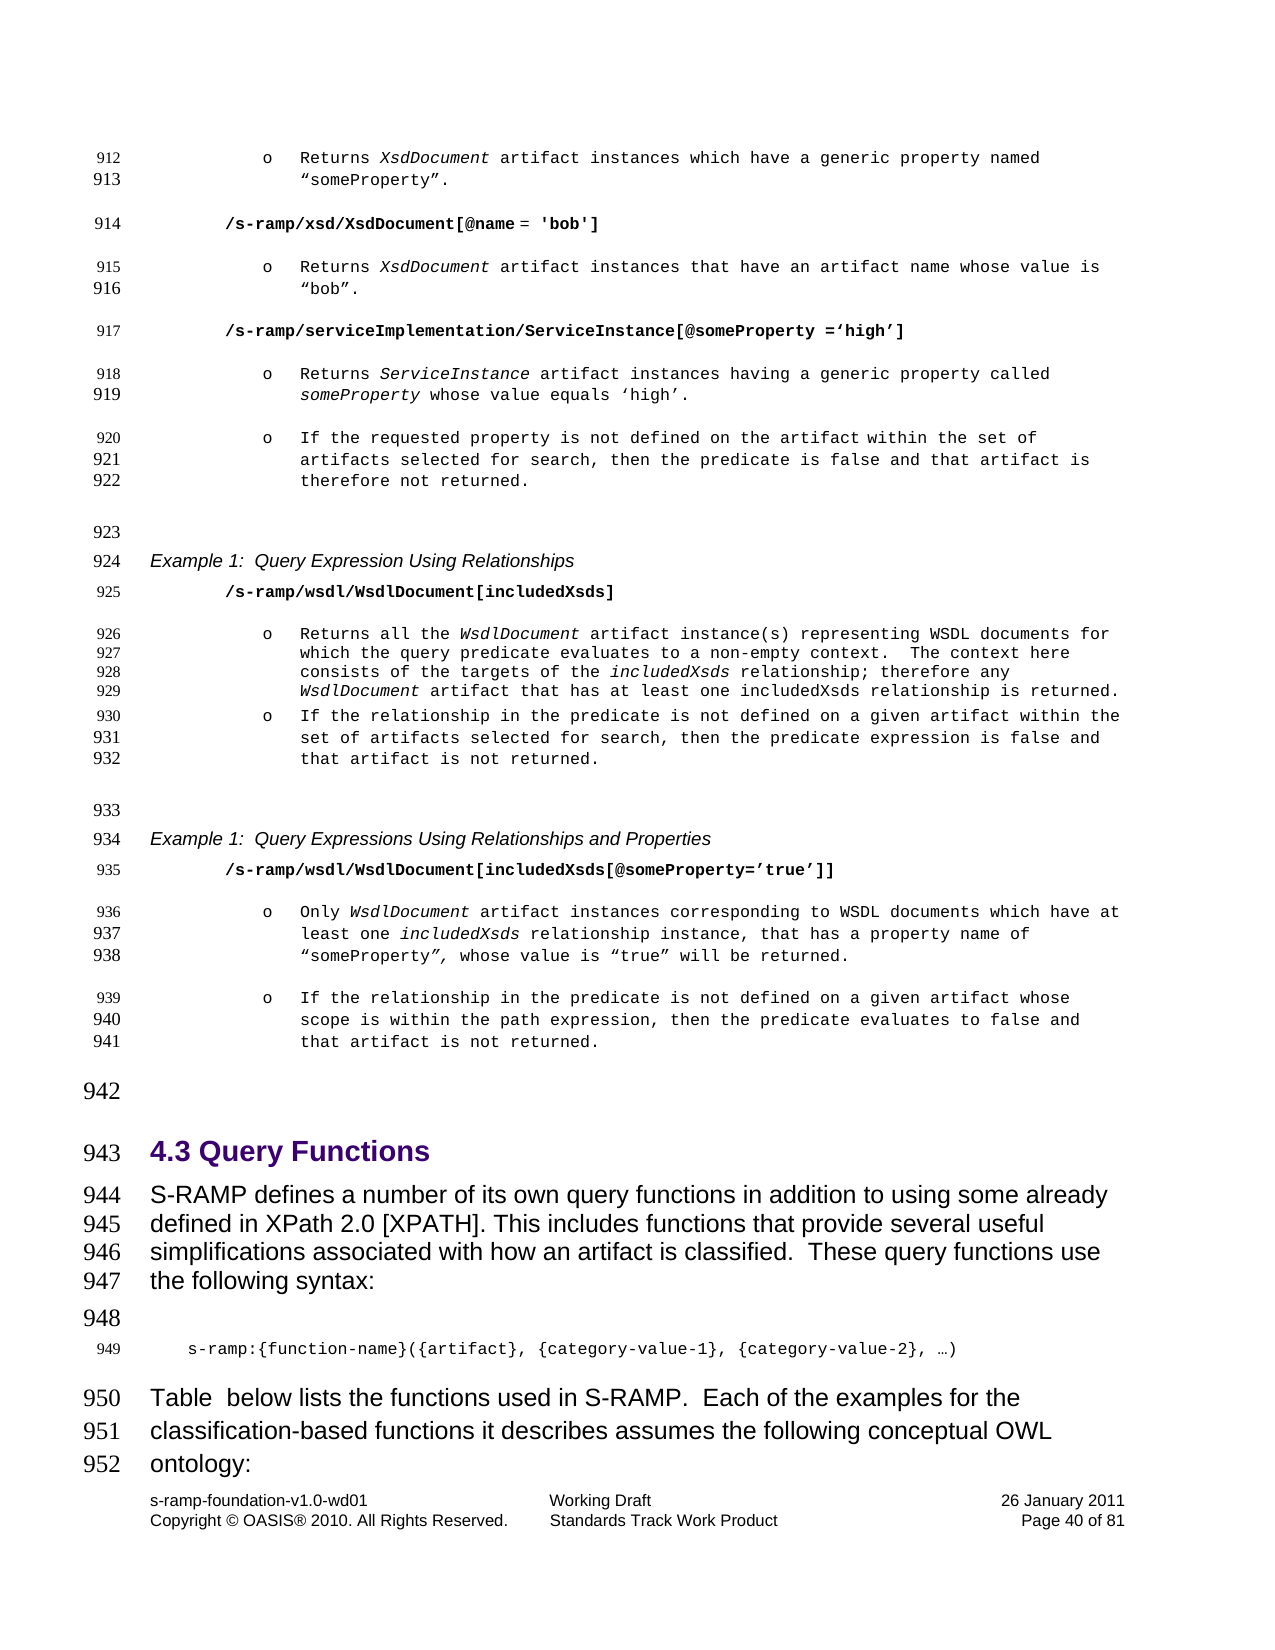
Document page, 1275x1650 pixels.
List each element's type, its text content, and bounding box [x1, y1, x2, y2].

text Example 4: Query Expression Using Relationships [150, 549, 1125, 571]
text /s-ramp/wsdl/WsdlDocument[includedXsds[@someProperty=’true’]] [225, 862, 1125, 880]
subtitle Query Functions [150, 1134, 1125, 1167]
text /s-ramp/wsdl/WsdlDocument[includedXsds] [225, 583, 1125, 602]
list Returns all the WsdlDocument artifact instance(s) representing WSDL documents for which the query predicate evaluates to a non-empty context. The context here consists of the targets of the includedXsds relationship; therefore any WsdlDocument artifact that has at least one includedXsds relationship is returned. [262, 626, 1125, 701]
text /s-ramp/xsd/XsdDocument[@name = 'bob'] [225, 214, 1125, 235]
list Only WsdlDocument artifact instances corresponding to WSDL documents which have at least one includedXsds relationship instance, that has a property name of “someProperty”, whose value is “true” will be returned. [262, 904, 1125, 966]
list Returns XsdDocument artifact instances that have an artifact name whose value is “bob”. [262, 259, 1125, 299]
list Returns ServiceInstance artifact instances having a generic property called someProperty whose value equals ‘high’. [262, 365, 1125, 406]
list Returns XsdDocument artifact instances which have a generic property named “someProperty”. [262, 150, 1125, 191]
text Example 5: Query Expressions Using Relationships and Properties [150, 827, 1125, 849]
list If the relationship in the predicate is not defined on a given artifact whose scope is within the path expression, then the predicate evaluates to false and that artifact is not returned. [262, 990, 1125, 1052]
list If the relationship in the predicate is not defined on a given artifact within the set of artifacts selected for search, then the predicate expression is false and that artifact is not returned. [262, 708, 1125, 770]
text Table 8 below lists the functions used in S-RAMP. Each of the examples for the classification-based functions it describes assumes the following conceptual OWL ontology: [150, 1383, 1125, 1477]
text S-RAMP defines a number of its own query functions in addition to using some already defined in XPath 2.0 [XPATH]. This includes functions that provide several useful simplifications associated with how an artifact is classified. These query functions use the following syntax: [150, 1180, 1125, 1295]
text s-ramp:{function-name}({artifact}, {category-value-1}, {category-value-2}, …) [187, 1340, 1125, 1359]
text /s-ramp/serviceImplementation/ServiceInstance[@someProperty =‘high’] [225, 323, 1125, 342]
list If the requested property is not defined on the artifact within the set of artifacts selected for search, then the predicate is false and that artifact is therefore not returned. [262, 429, 1125, 492]
